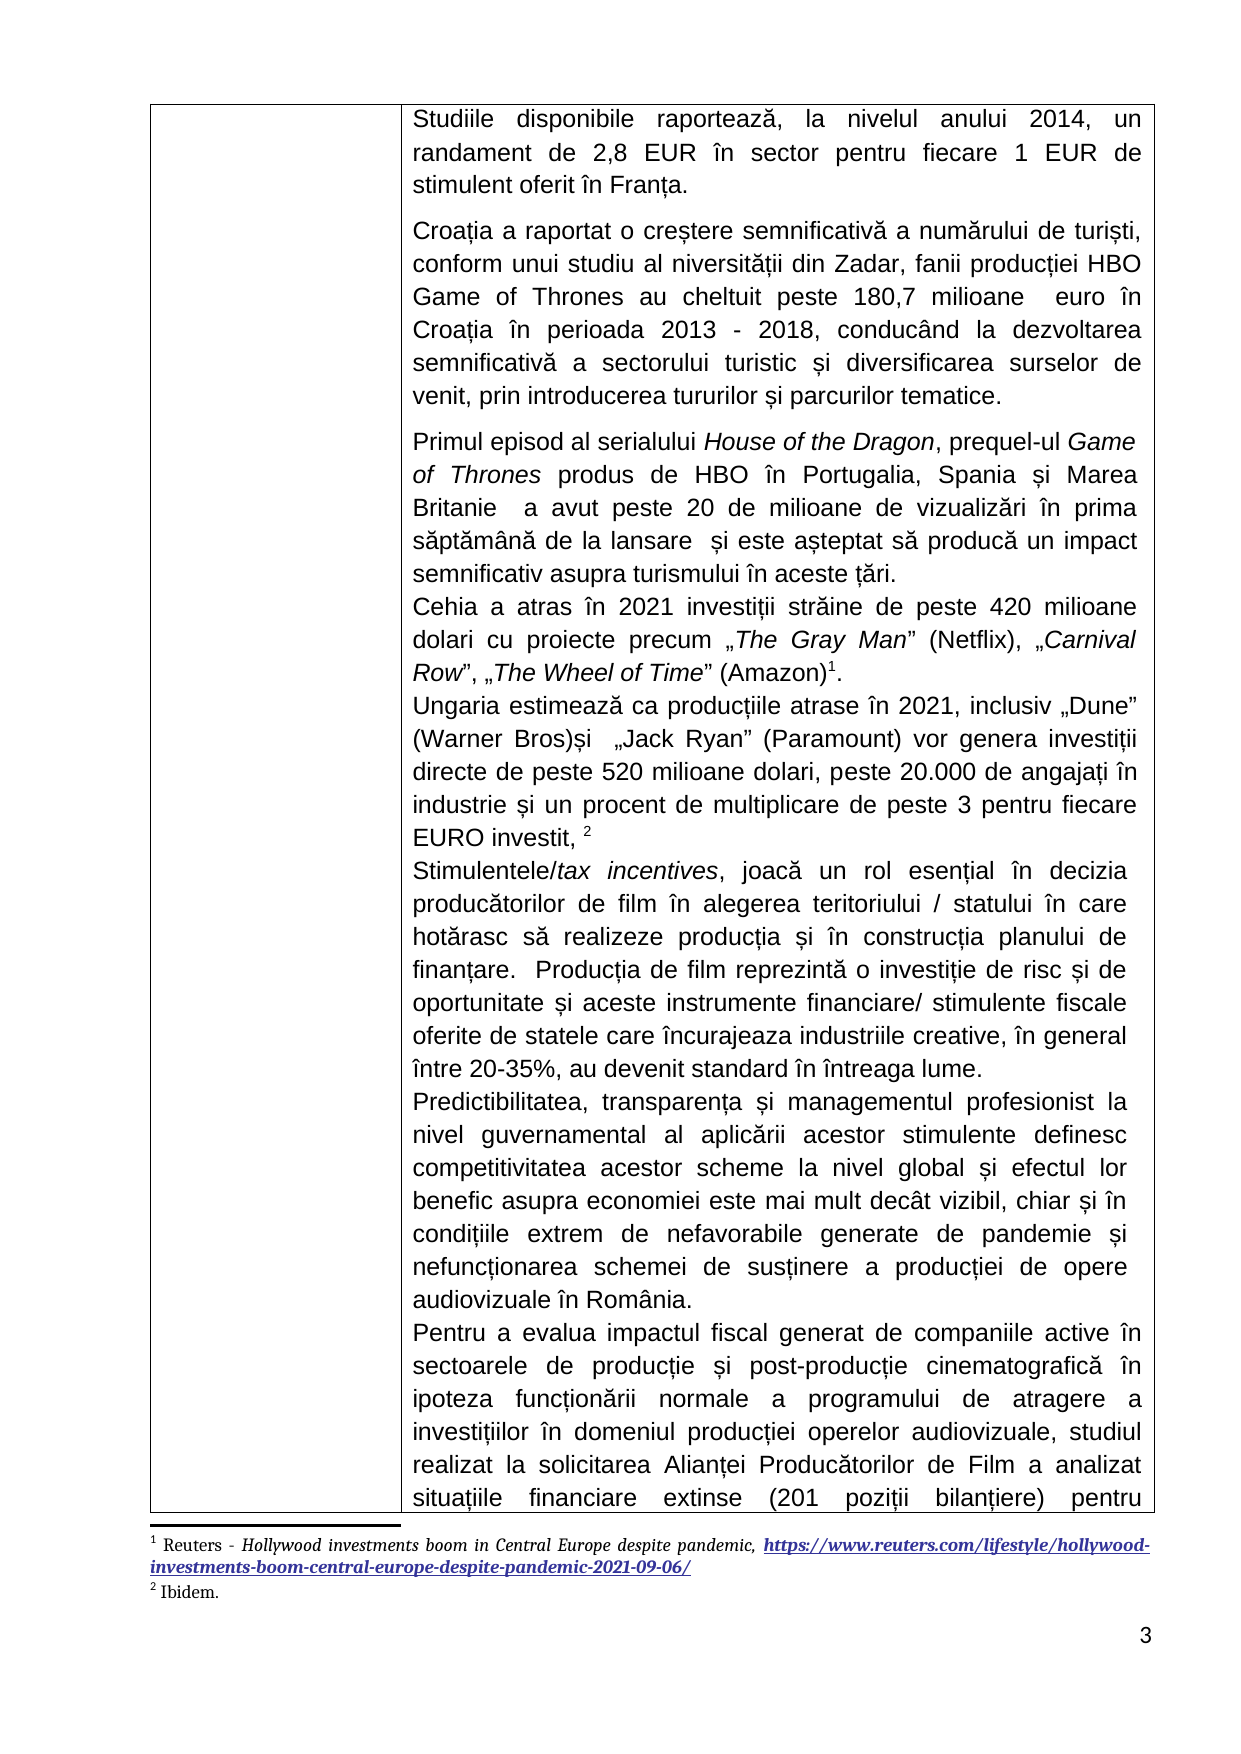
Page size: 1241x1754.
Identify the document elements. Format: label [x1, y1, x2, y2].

table_cell [151, 105, 401, 1512]
table_cell [402, 105, 1154, 1512]
